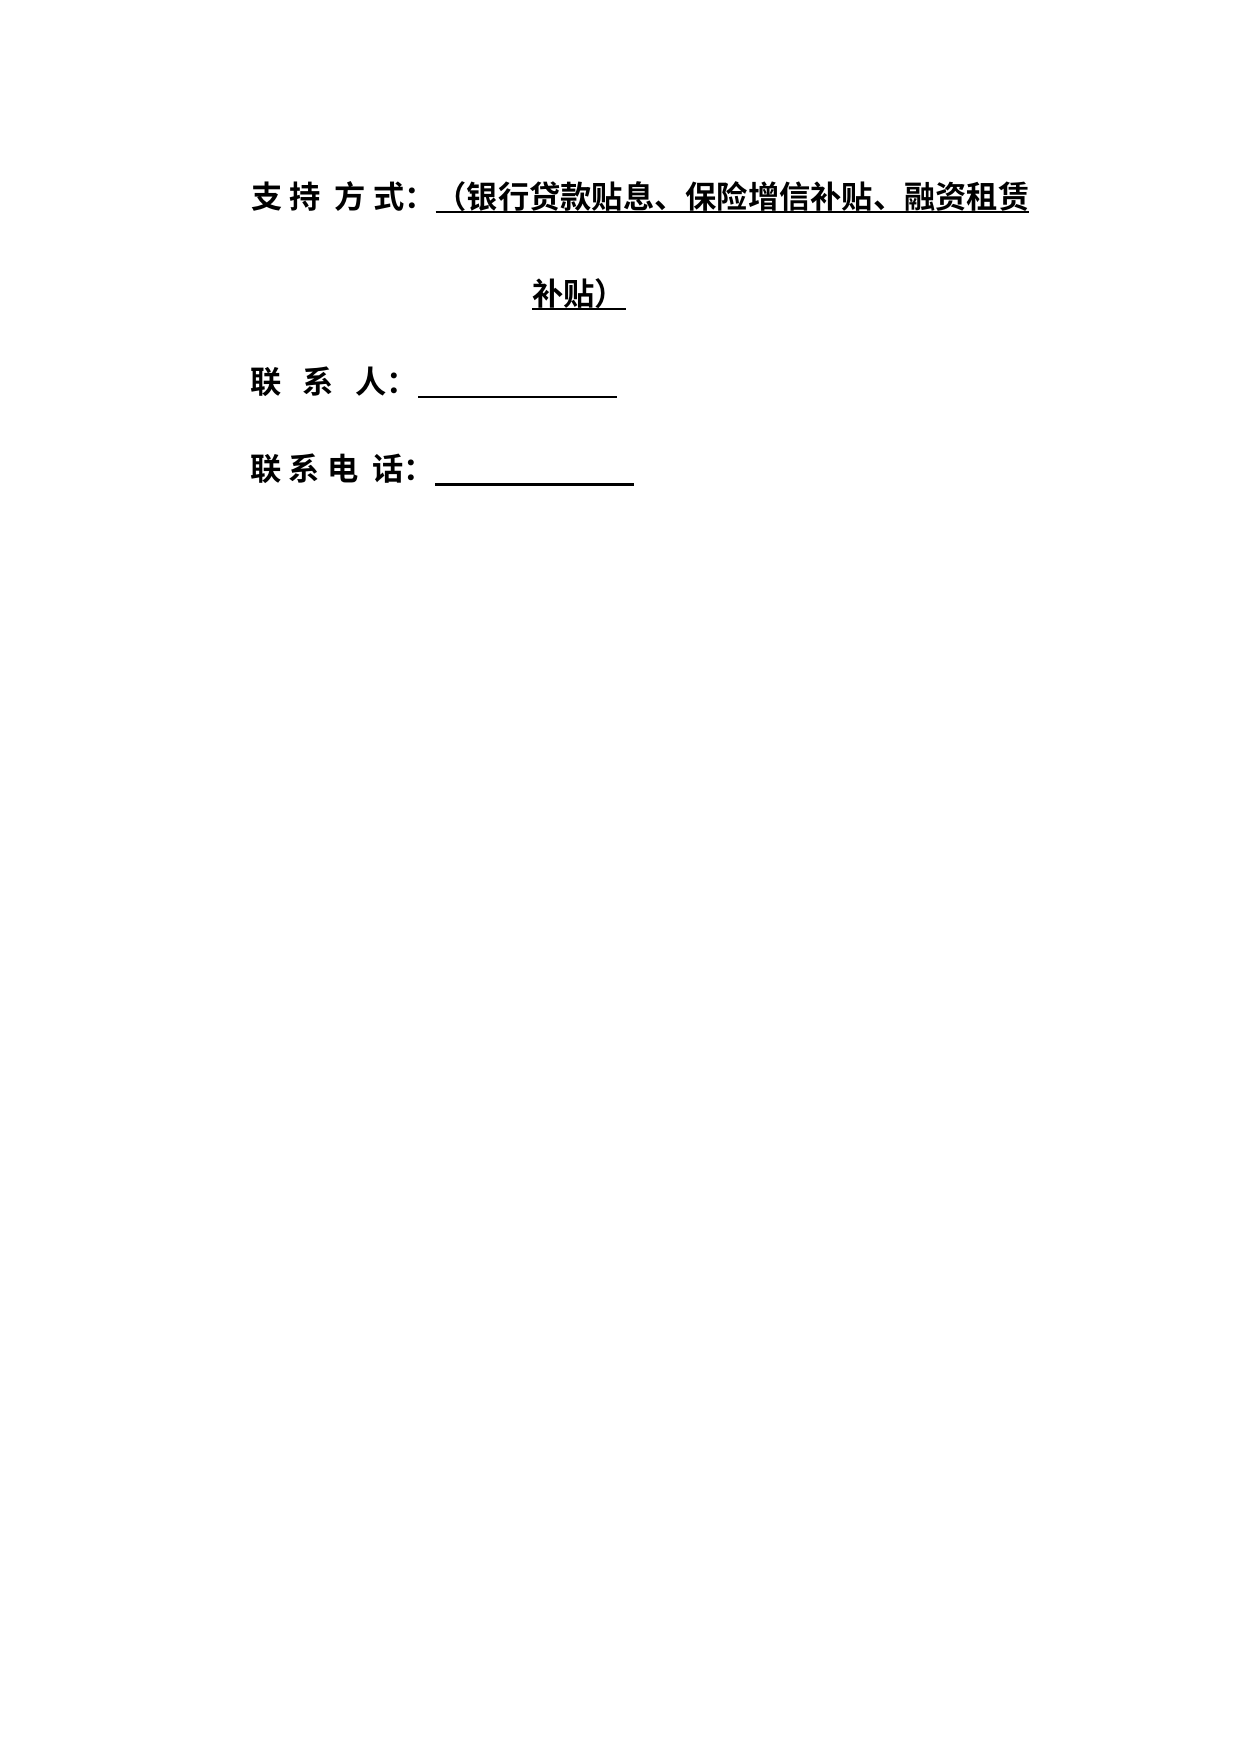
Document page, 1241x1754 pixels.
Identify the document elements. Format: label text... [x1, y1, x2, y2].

text 联 系 人： [187, 347, 1053, 412]
text 支 持 方 式：（银行贷款贴息、保险增信补贴、融资租赁补贴） [251, 162, 1053, 324]
text 联 系 电 话： [187, 435, 1053, 500]
